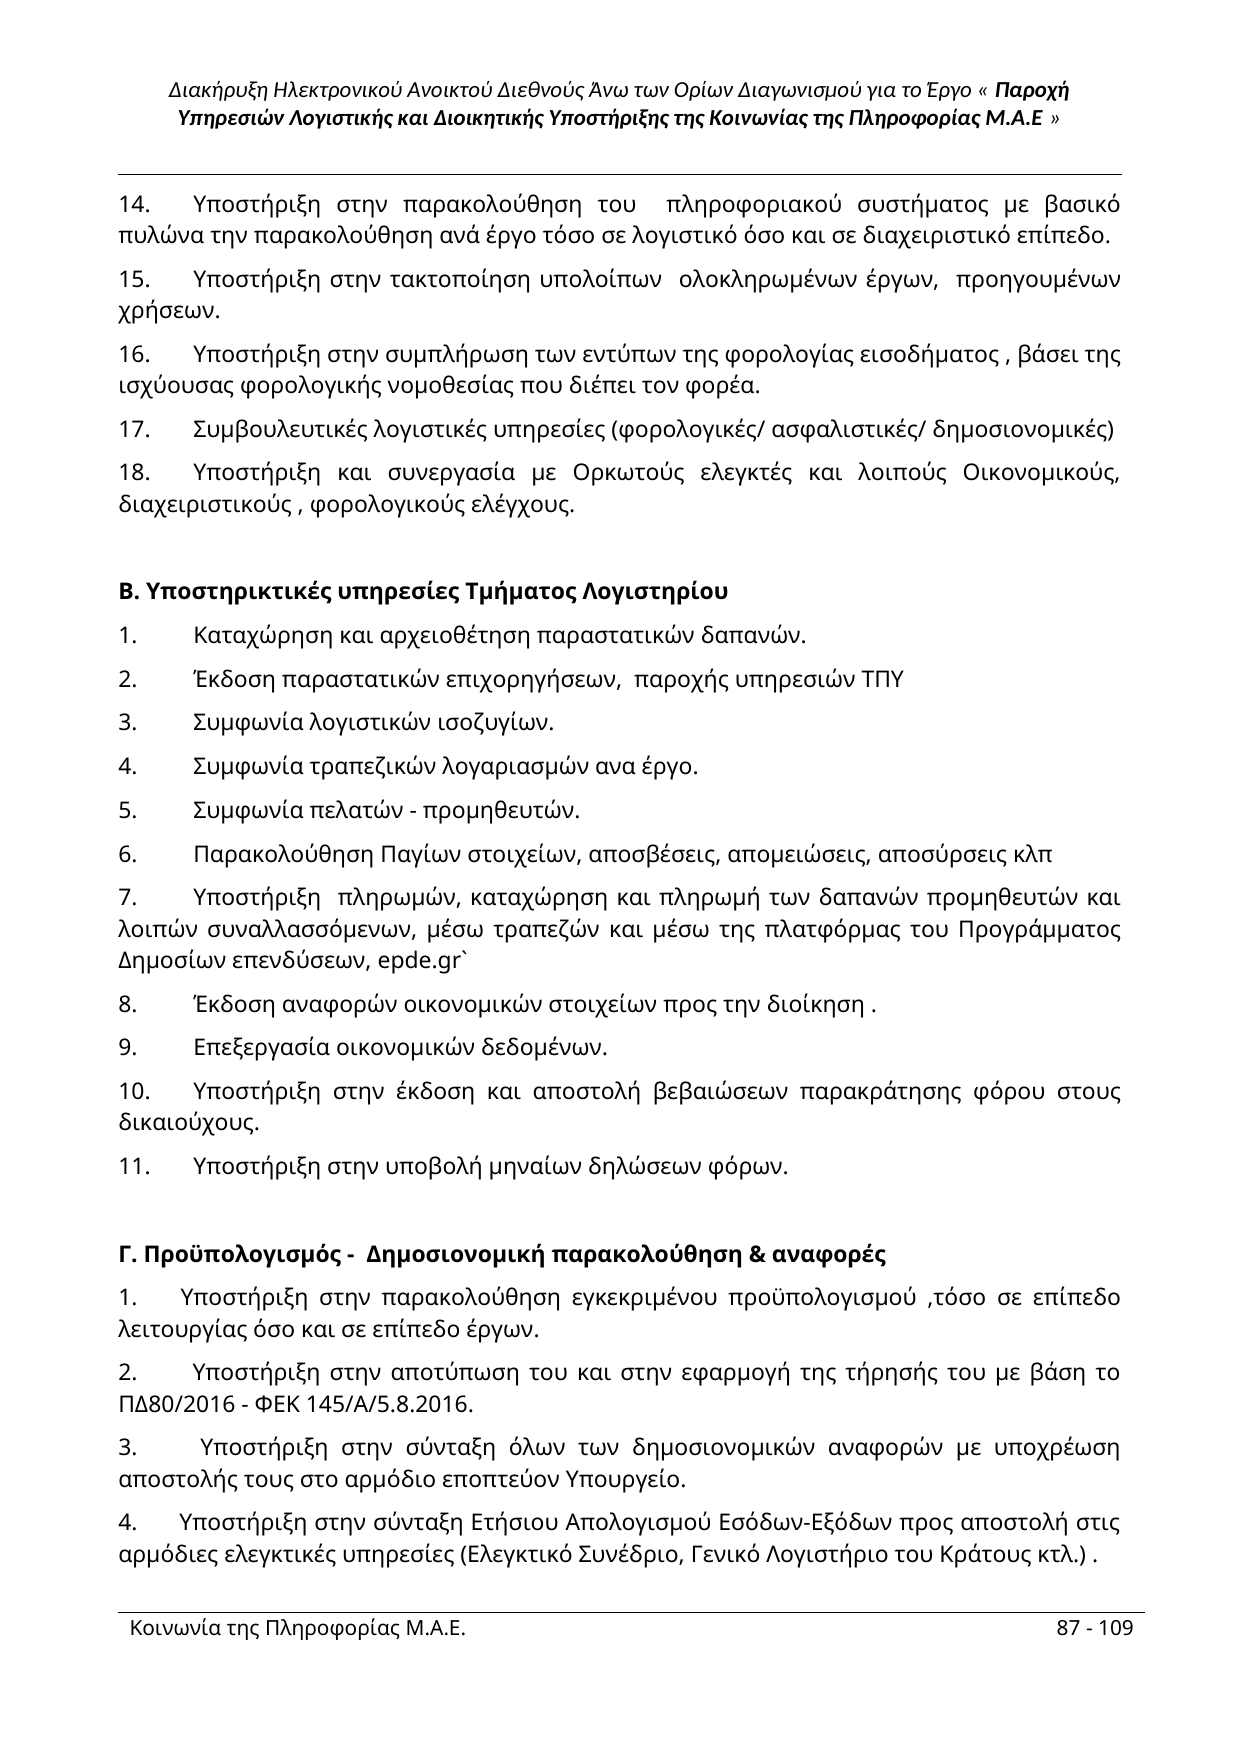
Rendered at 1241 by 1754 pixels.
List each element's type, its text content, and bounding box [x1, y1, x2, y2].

text 17. Συμβουλευτικές λογιστικές υπηρεσίες (φορολογικές/ ασφαλιστικές/ δημοσιονομικές) [118, 413, 1122, 444]
text 2. Έκδοση παραστατικών επιχορηγήσεων, παροχής υπηρεσιών ΤΠΥ [118, 663, 1122, 694]
text 4. Συμφωνία τραπεζικών λογαριασμών ανα έργο. [118, 750, 1122, 781]
text 7. Υποστήριξη πληρωμών, καταχώρηση και πληρωμή των δαπανών προμηθευτών και λοιπών συναλλασσόμενων, μέσω τραπεζών και μέσω της πλατφόρμας του Προγράμματος Δημοσίων επενδύσεων, epde.gr` [118, 881, 1122, 975]
text 18. Υποστήριξη και συνεργασία με Ορκωτούς ελεγκτές και λοιπούς Οικονομικούς, διαχειριστικούς , φορολογικούς ελέγχους. [118, 456, 1122, 519]
text 10. Υποστήριξη στην έκδοση και αποστολή βεβαιώσεων παρακράτησης φόρου στους δικαιούχους. [118, 1075, 1122, 1138]
text 1. Υποστήριξη στην παρακολούθηση εγκεκριμένου προϋπολογισμού ,τόσο σε επίπεδο λειτουργίας όσο και σε επίπεδο έργων. [118, 1281, 1122, 1344]
text 1. Καταχώρηση και αρχειοθέτηση παραστατικών δαπανών. [118, 619, 1122, 650]
text Γ. Προϋπολογισμός - Δημοσιονομική παρακολούθηση & αναφορές [118, 1238, 1122, 1269]
text 8. Έκδοση αναφορών οικονομικών στοιχείων προς την διοίκηση . [118, 988, 1122, 1019]
text 14. Υποστήριξη στην παρακολούθηση του πληροφοριακού συστήματος με βασικό πυλώνα την παρακολούθηση ανά έργο τόσο σε λογιστικό όσο και σε διαχειριστικό επίπεδο. [118, 188, 1122, 250]
text Β. Υποστηρικτικές υπηρεσίες Τμήματος Λογιστηρίου [118, 575, 1122, 606]
text 16. Υποστήριξη στην συμπλήρωση των εντύπων της φορολογίας εισοδήματος , βάσει της ισχύουσας φορολογικής νομοθεσίας που διέπει τον φορέα. [118, 338, 1122, 400]
text 2. Υποστήριξη στην αποτύπωση του και στην εφαρμογή της τήρησής του με βάση το ΠΔ80/2016 - ΦΕΚ 145/Α/5.8.2016. [118, 1356, 1122, 1419]
text 15. Υποστήριξη στην τακτοποίηση υπολοίπων ολοκληρωμένων έργων, προηγουμένων χρήσεων. [118, 263, 1122, 325]
text 3. Υποστήριξη στην σύνταξη όλων των δημοσιονομικών αναφορών με υποχρέωση αποστολής τους στο αρμόδιο εποπτεύον Υπουργείο. [118, 1431, 1122, 1494]
text 6. Παρακολούθηση Παγίων στοιχείων, αποσβέσεις, απομειώσεις, αποσύρσεις κλπ [118, 838, 1122, 869]
text 3. Συμφωνία λογιστικών ισοζυγίων. [118, 706, 1122, 738]
text 4. Υποστήριξη στην σύνταξη Ετήσιου Απολογισμού Εσόδων-Εξόδων προς αποστολή στις αρμόδιες ελεγκτικές υπηρεσίες (Ελεγκτικό Συνέδριο, Γενικό Λογιστήριο του Κράτους κτλ.) . [118, 1506, 1122, 1569]
text 5. Συμφωνία πελατών - προμηθευτών. [118, 794, 1122, 825]
text 9. Επεξεργασία οικονομικών δεδομένων. [118, 1031, 1122, 1063]
text 11. Υποστήριξη στην υποβολή μηναίων δηλώσεων φόρων. [118, 1150, 1122, 1181]
